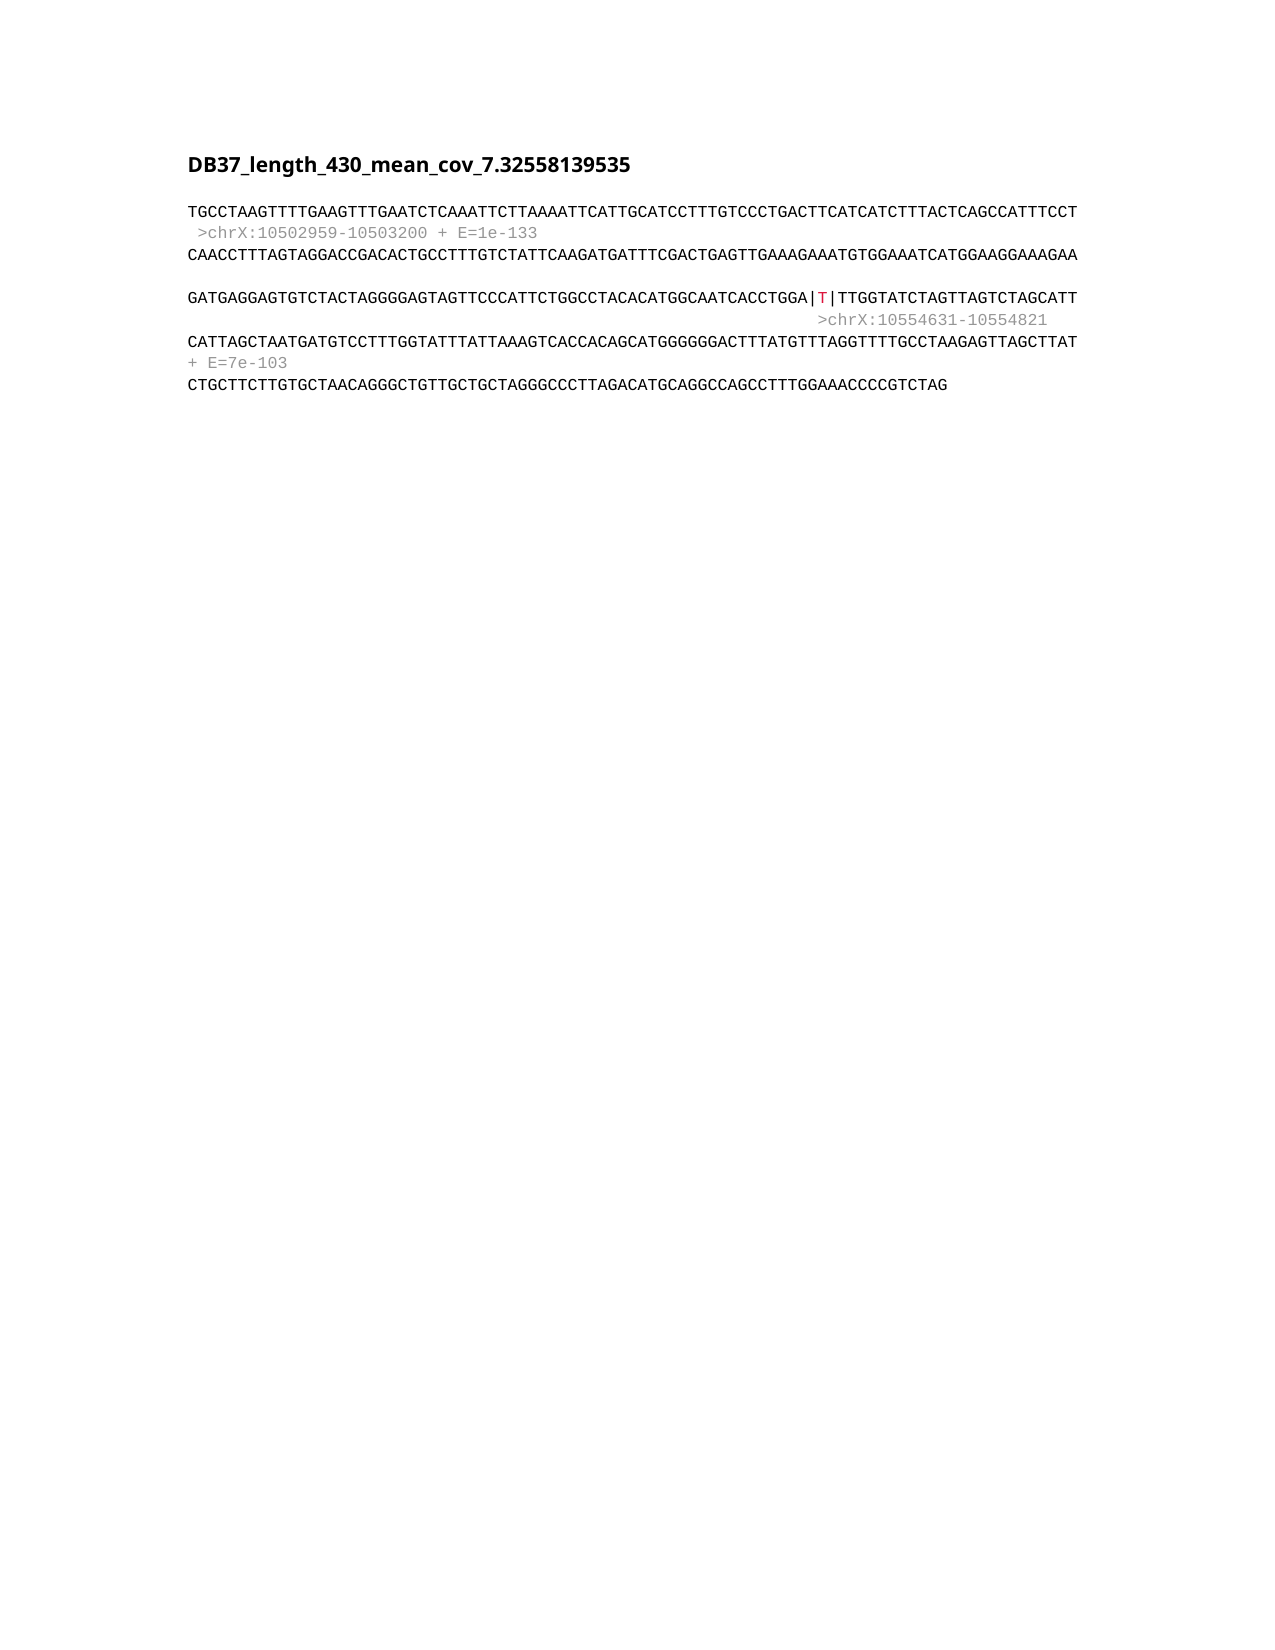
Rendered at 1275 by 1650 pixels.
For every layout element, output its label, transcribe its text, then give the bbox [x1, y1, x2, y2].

text DB37_length_430_mean_cov_7.32558139535 [187, 150, 1087, 178]
text TGCCTAAGTTTTGAAGTTTGAATCTCAAATTCTTAAAATTCATTGCATCCTTTGTCCCTGACTTCATCATCTTTACTCAGCCATTTCCT >chrX:10502959-10503200 + E=1e-133 CAACCTTTAGTAGGACCGACACTGCCTTTGTCTATTCAAGATGATTTCGACTGAGTTGAAAGAAATGTGGAAATCATGGAAGGAAAGAA GATGAGGAGTGTCTACTAGGGGAGTAGTTCCCATTCTGGCCTACACATGGCAATCACCTGGA|T|TTGGTATCTAGTTAGTCTAGCATT >chrX:10554631-10554821 CATTAGCTAATGATGTCCTTTGGTATTTATTAAAGTCACCACAGCATGGGGGGACTTTATGTTTAGGTTTTGCCTAAGAGTTAGCTTAT + E=7e-103 CTGCTTCTTGTGCTAACAGGGCTGTTGCTGCTAGGGCCCTTAGACATGCAGGCCAGCCTTTGGAAACCCCGTCTAG [187, 203, 1087, 396]
